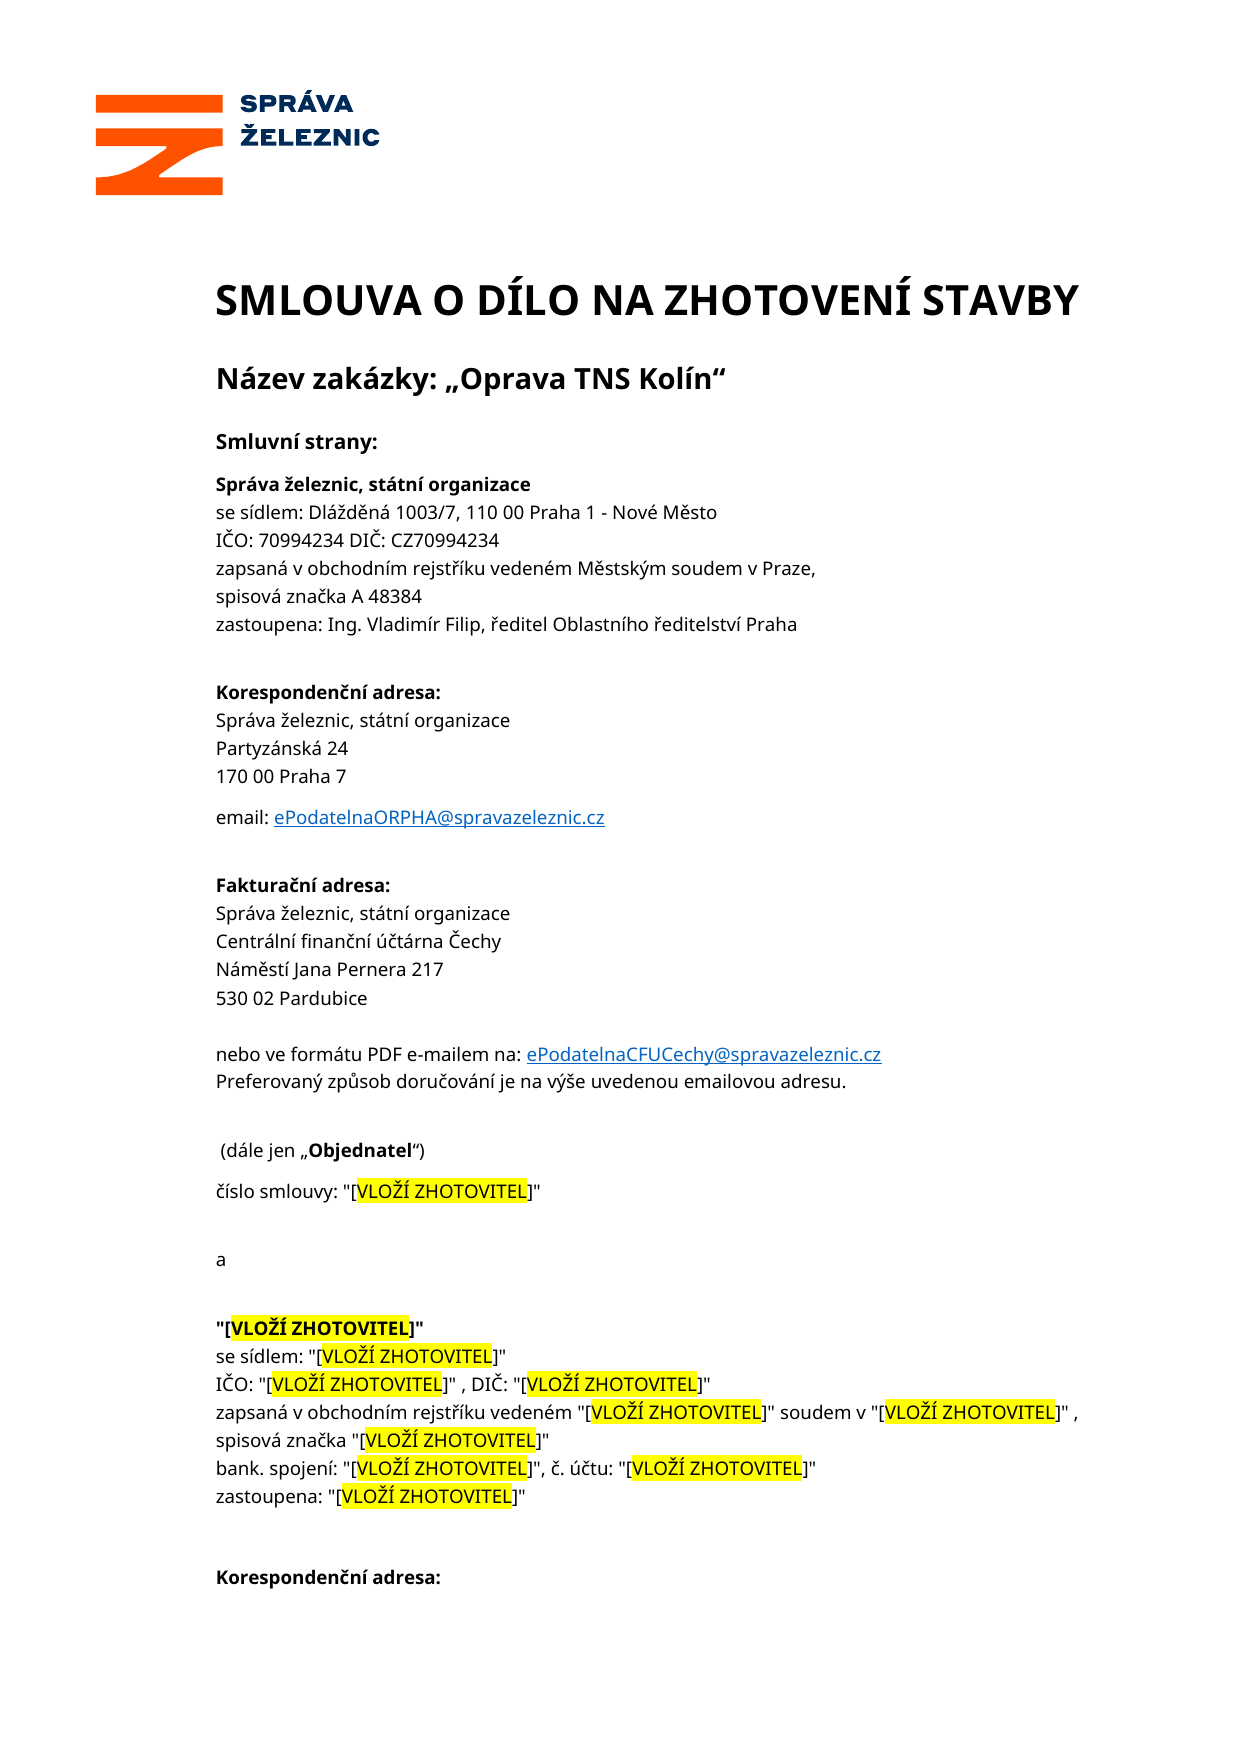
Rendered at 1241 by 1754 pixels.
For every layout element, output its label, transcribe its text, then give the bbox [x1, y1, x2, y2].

text Název zakázky: „Oprava TNS Kolín“ [216, 358, 1092, 398]
text Centrální finanční účtárna Čechy [216, 929, 1092, 954]
text Náměstí Jana Pernera 217 [216, 957, 1092, 982]
text zapsaná v obchodním rejstříku vedeném "[VLOŽÍ ZHOTOVITEL]" soudem v "[VLOŽÍ ZHOTOVITEL]" , [216, 1399, 591, 1424]
text Korespondenční adresa: [216, 1564, 1092, 1590]
text zastoupena: Ing. Vladimír Filip, ředitel Oblastního ředitelství Praha [216, 611, 1092, 637]
text nebo ve formátu PDF e-mailem na: ePodatelnaCFUCechy@spravazeleznic.cz [216, 1041, 1092, 1066]
text bank. spojení: "[VLOŽÍ ZHOTOVITEL]", č. účtu: "[VLOŽÍ ZHOTOVITEL]" [802, 1455, 1092, 1481]
text 170 00 Praha 7 [216, 764, 1092, 789]
text spisová značka A 48384 [216, 583, 1092, 608]
text Fakturační adresa: [216, 873, 1092, 898]
text Smluvní strany: [216, 427, 1092, 456]
text "[VLOŽÍ ZHOTOVITEL]" [409, 1315, 1092, 1341]
text SMLOUVA O DÍLO NA ZHOTOVENÍ STAVBY [216, 271, 1092, 328]
text Správa železnic, státní organizace [216, 901, 1092, 926]
text IČO: "[VLOŽÍ ZHOTOVITEL]" , DIČ: "[VLOŽÍ ZHOTOVITEL]" [697, 1371, 1092, 1397]
text zastoupena: "[VLOŽÍ ZHOTOVITEL]" [512, 1483, 1092, 1509]
text IČO: 70994234 DIČ: CZ70994234 [216, 527, 1092, 552]
text se sídlem: "[VLOŽÍ ZHOTOVITEL]" [216, 1343, 322, 1368]
text se sídlem: "[VLOŽÍ ZHOTOVITEL]" [492, 1343, 1092, 1368]
text se sídlem: Dlážděná 1003/7, 110 00 Praha 1 - Nové Město [216, 499, 1092, 524]
text zapsaná v obchodním rejstříku vedeném Městským soudem v Praze, [216, 555, 1092, 581]
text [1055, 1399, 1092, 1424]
text Správa železnic, státní organizace [216, 708, 1092, 733]
text zastoupena: "[VLOŽÍ ZHOTOVITEL]" [216, 1483, 342, 1509]
text 530 02 Pardubice [216, 985, 1092, 1010]
text spisová značka "[VLOŽÍ ZHOTOVITEL]" [536, 1427, 1092, 1453]
text Korespondenční adresa: [216, 679, 1092, 705]
text číslo smlouvy: "[VLOŽÍ ZHOTOVITEL]" [216, 1178, 357, 1203]
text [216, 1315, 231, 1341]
text Správa železnic, státní organizace [216, 471, 1092, 496]
text číslo smlouvy: "[VLOŽÍ ZHOTOVITEL]" [527, 1178, 1092, 1203]
text email: ePodatelnaORPHA@spravazeleznic.cz [216, 804, 1092, 830]
text spisová značka "[VLOŽÍ ZHOTOVITEL]" [216, 1427, 365, 1453]
text Preferovaný způsob doručování je na výše uvedenou emailovou adresu. [216, 1069, 1092, 1094]
text Partyzánská 24 [216, 736, 1092, 761]
text (dále jen „Objednatel“) [216, 1137, 1092, 1163]
text a [216, 1246, 1092, 1272]
